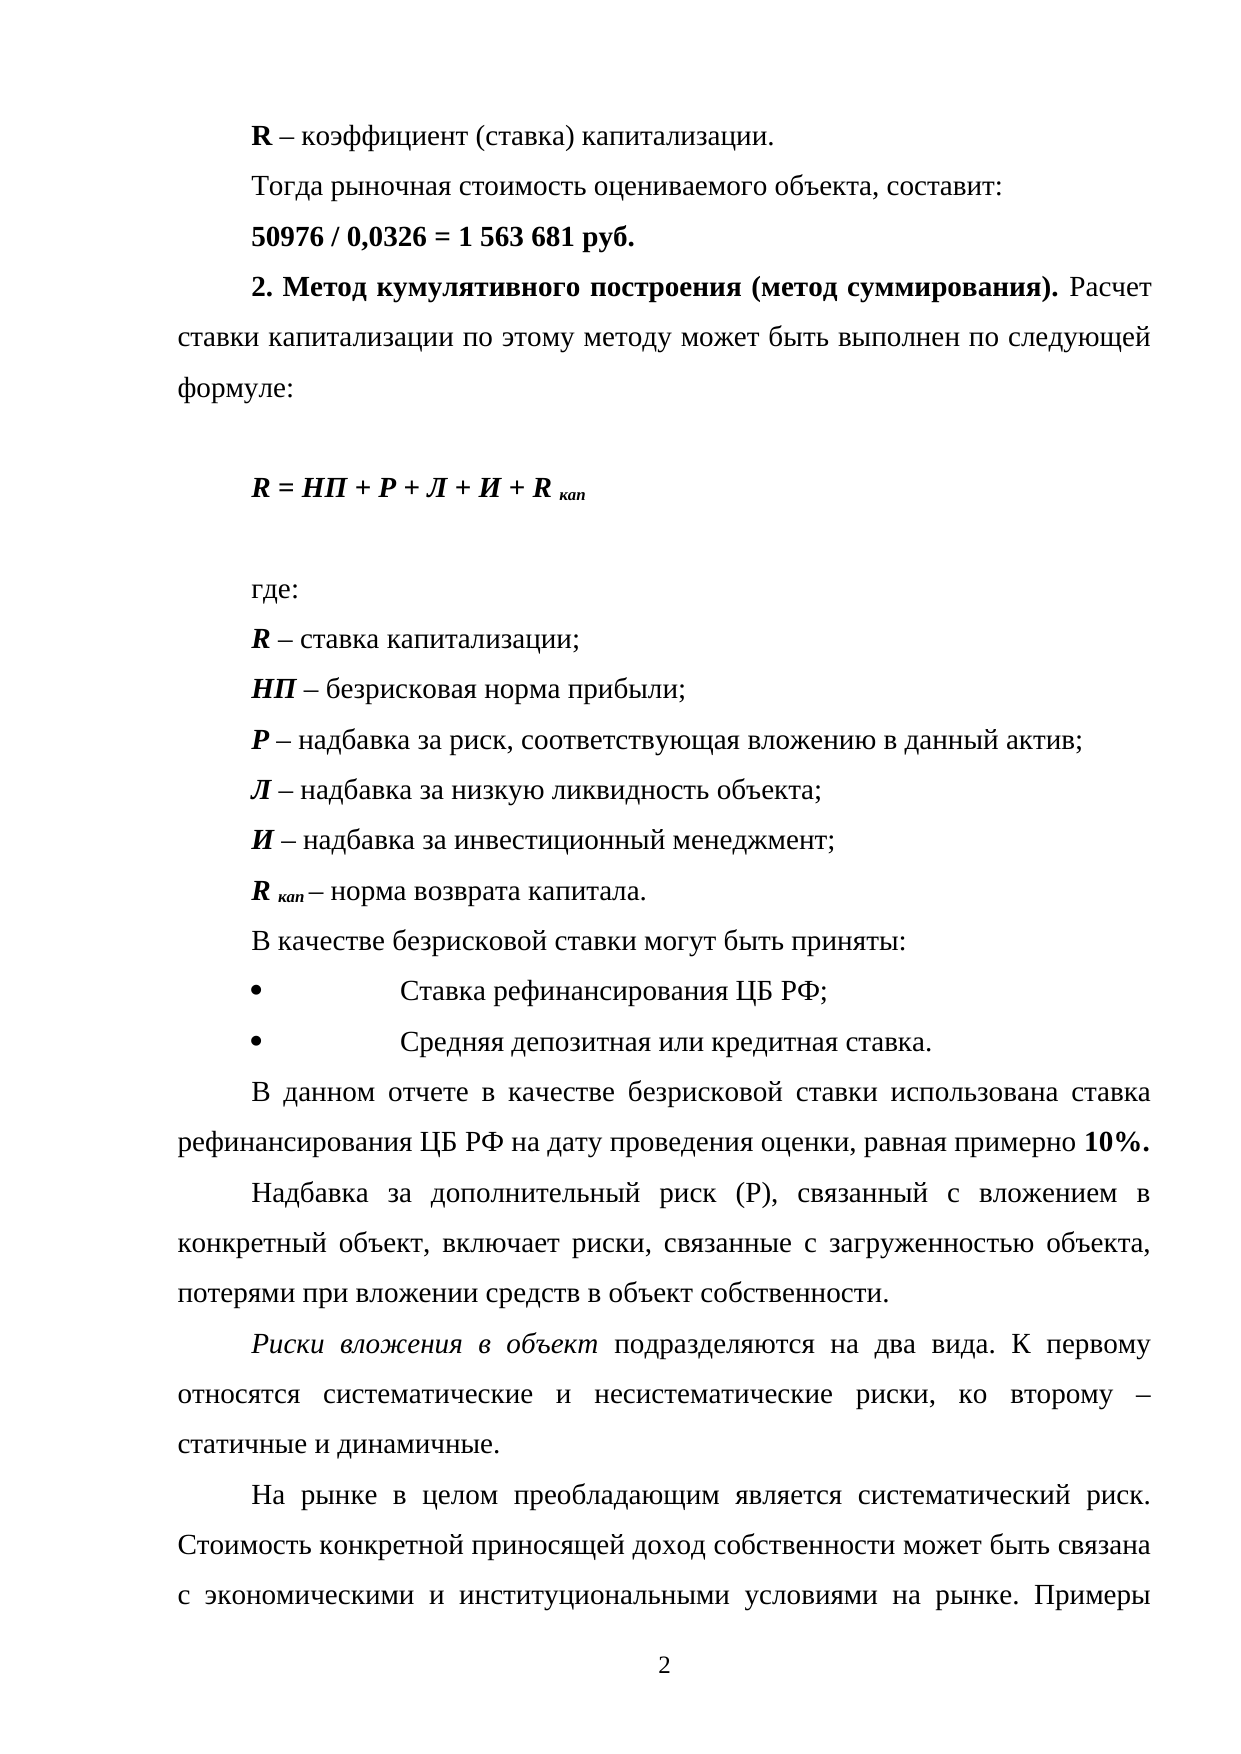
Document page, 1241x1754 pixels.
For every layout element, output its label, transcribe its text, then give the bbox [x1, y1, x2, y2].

text 50976 / 0,0326 = 1 563 681 руб. [177, 219, 1152, 252]
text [177, 1477, 1152, 1611]
text 2. Метод кумулятивного построения (метод суммирования). Расчет ставки капитализации по этому методу может быть выполнен по следующей формуле: [177, 269, 1152, 403]
text В данном отчете в качестве безрисковой ставки использована ставка рефинансирования ЦБ РФ на дату проведения оценки, равная примерно 10%. [177, 1074, 1152, 1158]
text где: [177, 571, 1152, 604]
list Ставка рефинансирования ЦБ РФ; [177, 973, 1152, 1007]
text R кап – норма возврата капитала. [177, 873, 1152, 906]
text В качестве безрисковой ставки могут быть приняты: [177, 923, 1152, 957]
text НП – безрисковая норма прибыли; [177, 672, 1152, 705]
text Тогда рыночная стоимость оцениваемого объекта, составит: [177, 168, 1152, 202]
text И – надбавка за инвестиционный менеджмент; [177, 822, 1152, 856]
text Л – надбавка за низкую ликвидность объекта; [177, 772, 1152, 806]
text Р – надбавка за риск, соответствующая вложению в данный актив; [177, 722, 1152, 755]
text Риски вложения в объект подразделяются на два вида. К первому относятся систематические и несистематические риски, ко второму – статичные и динамичные. [177, 1326, 1152, 1460]
text R = НП + Р + Л + И + R кап [177, 470, 1152, 504]
text Надбавка за дополнительный риск (Р), связанный с вложением в конкретный объект, включает риски, связанные с загруженностью объекта, потерями при вложении средств в объект собственности. [177, 1175, 1152, 1309]
text R – коэффициент (ставка) капитализации. [177, 118, 1152, 152]
list Средняя депозитная или кредитная ставка. [177, 1024, 1152, 1057]
text R – ставка капитализации; [177, 621, 1152, 655]
